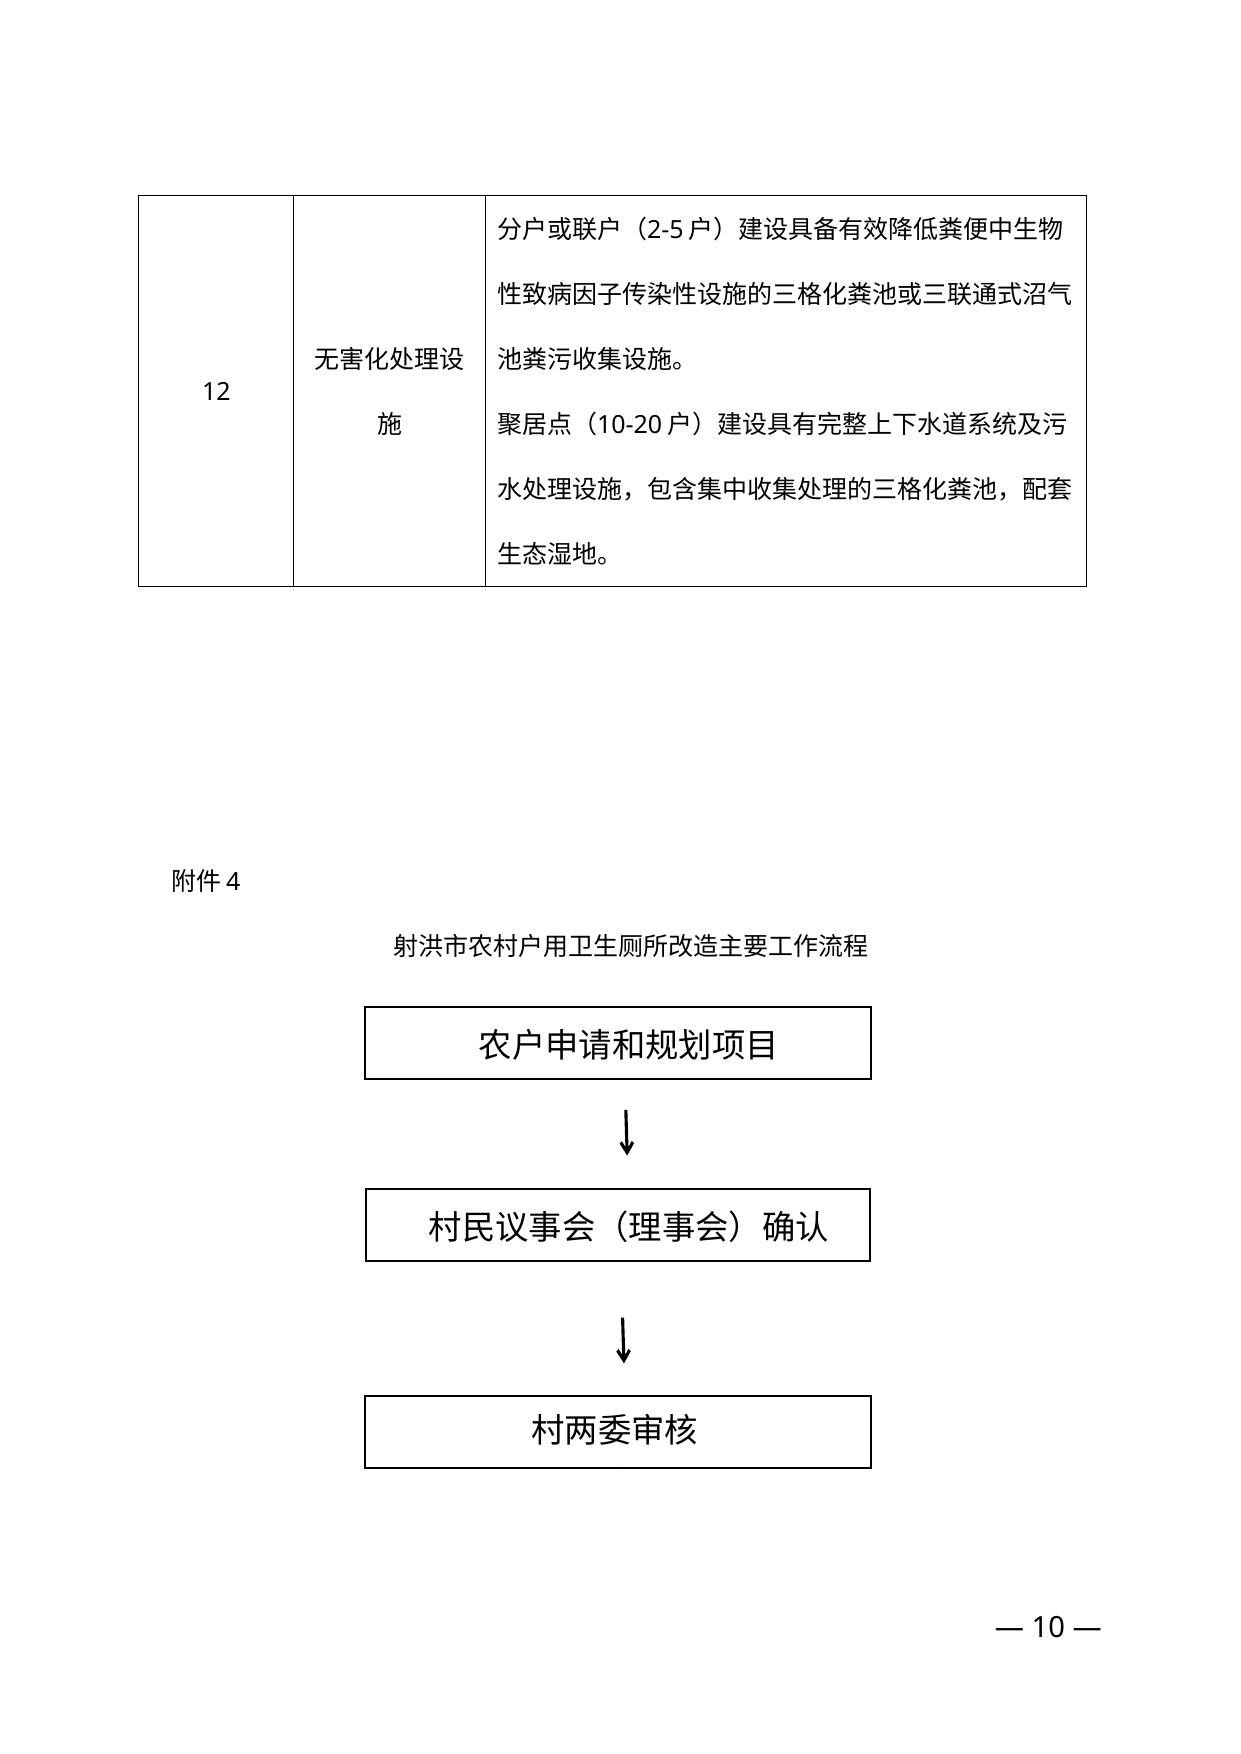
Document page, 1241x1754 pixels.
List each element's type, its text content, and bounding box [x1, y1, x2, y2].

table_cell 无害化处理设施 [294, 196, 485, 586]
text 附件4 [150, 847, 1090, 912]
table_cell 分户或联户（2-5户）建设具备有效降低粪便中生物性致病因子传染性设施的三格化粪池或三联通式沼气池粪污收集设施。 聚居点（10-20户）建设具有完整上下水道系统及污水处理设施，包含集中收集处理的三格化粪池，配套生态湿地。 [486, 196, 1086, 586]
text 射洪市农村户用卫生厕所改造主要工作流程 [150, 912, 1090, 977]
table_cell 12 [139, 196, 293, 586]
